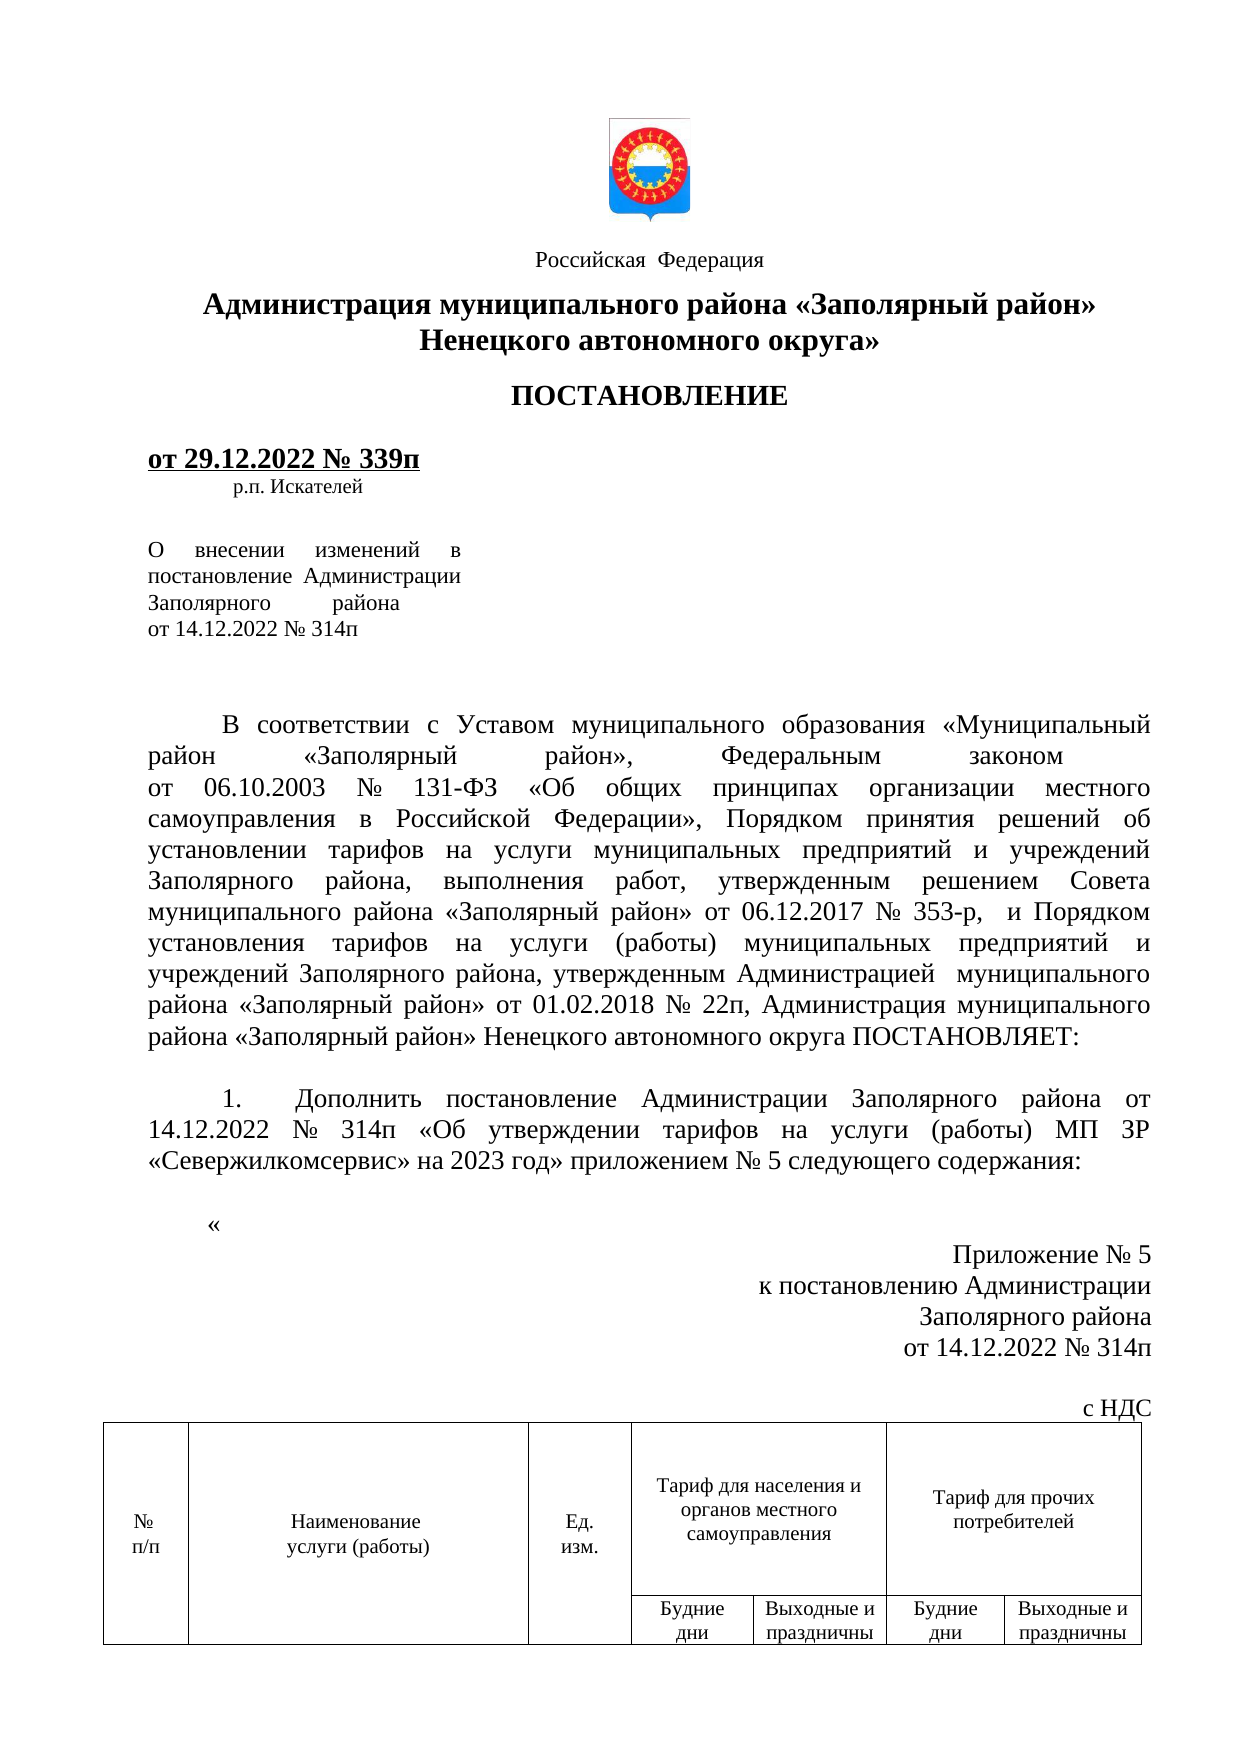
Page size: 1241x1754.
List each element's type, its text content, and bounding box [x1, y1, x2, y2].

table_header № п/п [104, 1423, 188, 1644]
text Администрация муниципального района «Заполярный район» [148, 285, 1152, 321]
list Дополнить постановление Администрации Заполярного района от 14.12.2022 № 314п «Об утверждении тарифов на услуги (работы) МП ЗР «Севержилкомсервис» на 2023 год» приложением № 5 следующего содержания: [148, 1082, 1152, 1176]
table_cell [1005, 1596, 1141, 1644]
text р.п. Искателей [207, 474, 1152, 498]
text от 29.12.2022 № 339п [148, 441, 1152, 474]
text ПОСТАНОВЛЕНИЕ [148, 378, 1152, 412]
table_header О внесении изменений в постановление Администрации Заполярного района от 14.12.2022 № 314п [136, 536, 473, 641]
table_cell Будние дни [632, 1596, 753, 1644]
table_header Тариф для населения и органов местного самоуправления [632, 1423, 886, 1595]
text с НДС [148, 1393, 1152, 1422]
table_cell Будние дни [887, 1596, 1004, 1644]
text Заполярного района [148, 1300, 1152, 1331]
table_header Наименование услуги (работы) [189, 1423, 528, 1644]
list « [207, 1207, 1152, 1238]
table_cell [754, 1596, 886, 1644]
text Российская Федерация [148, 246, 1152, 273]
picture [609, 118, 691, 222]
text Ненецкого автономного округа» [148, 321, 1152, 357]
table_header Ед. изм. [529, 1423, 631, 1644]
table_header Тариф для прочих потребителей [887, 1423, 1141, 1595]
text от 14.12.2022 № 314п [148, 1331, 1152, 1362]
text Приложение № 5 [148, 1238, 1152, 1269]
text В соответствии с Уставом муниципального образования «Муниципальный район «Заполярный район», Федеральным законом от 06.10.2003 № 131-ФЗ «Об общих принципах организации местного самоуправления в Российской Федерации», Порядком принятия решений об установлении тарифов на услуги муниципальных предприятий и учреждений Заполярного района, выполнения работ, утвержденным решением Совета муниципального района «Заполярный район» от 06.12.2017 № 353-р, и Порядком установления тарифов на услуги (работы) муниципальных предприятий и учреждений Заполярного района, утвержденным Администрацией муниципального района «Заполярный район» от 01.02.2018 № 22п, Администрация муниципального района «Заполярный район» Ненецкого автономного округа ПОСТАНОВЛЯЕТ: [148, 708, 1152, 1051]
text к постановлению Администрации [148, 1269, 1152, 1300]
